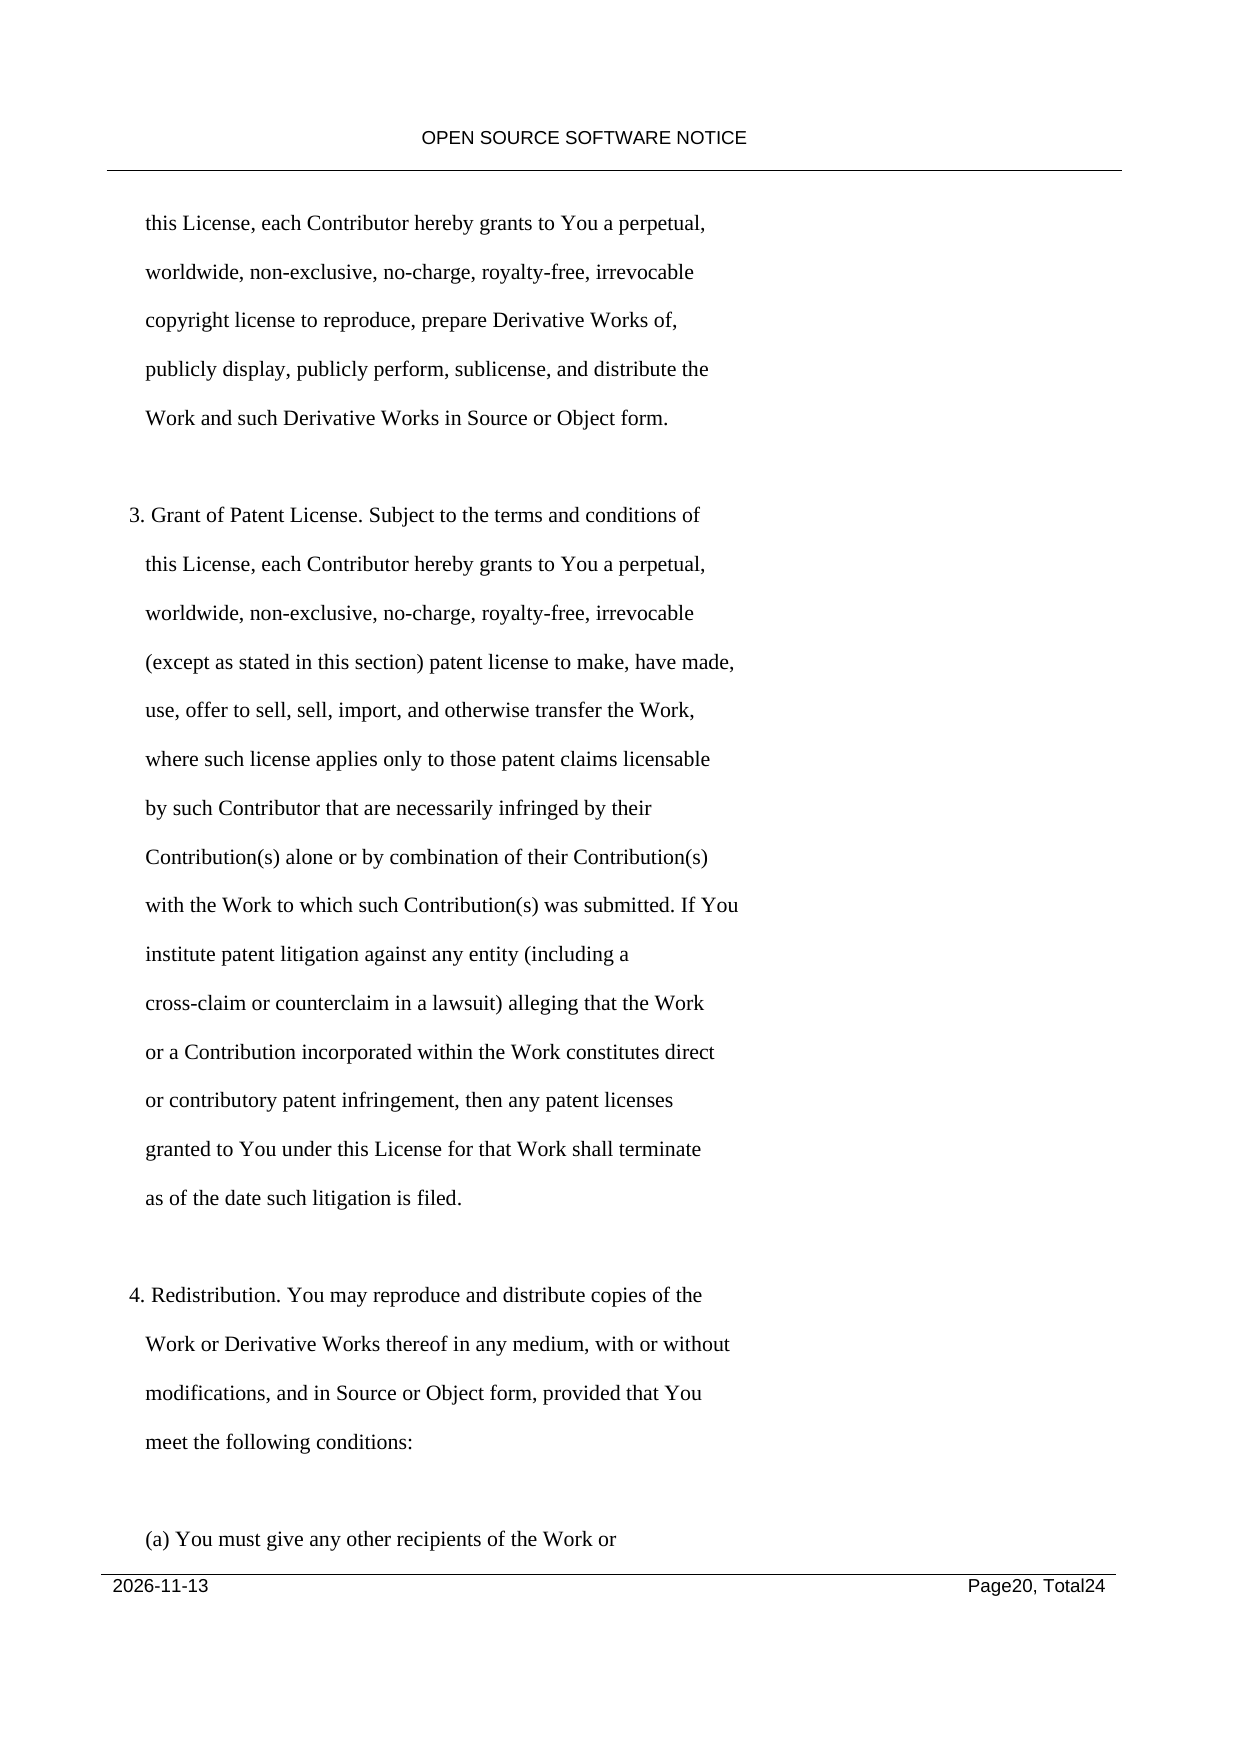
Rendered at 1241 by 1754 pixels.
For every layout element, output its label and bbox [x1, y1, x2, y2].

text [112, 206, 1128, 1555]
